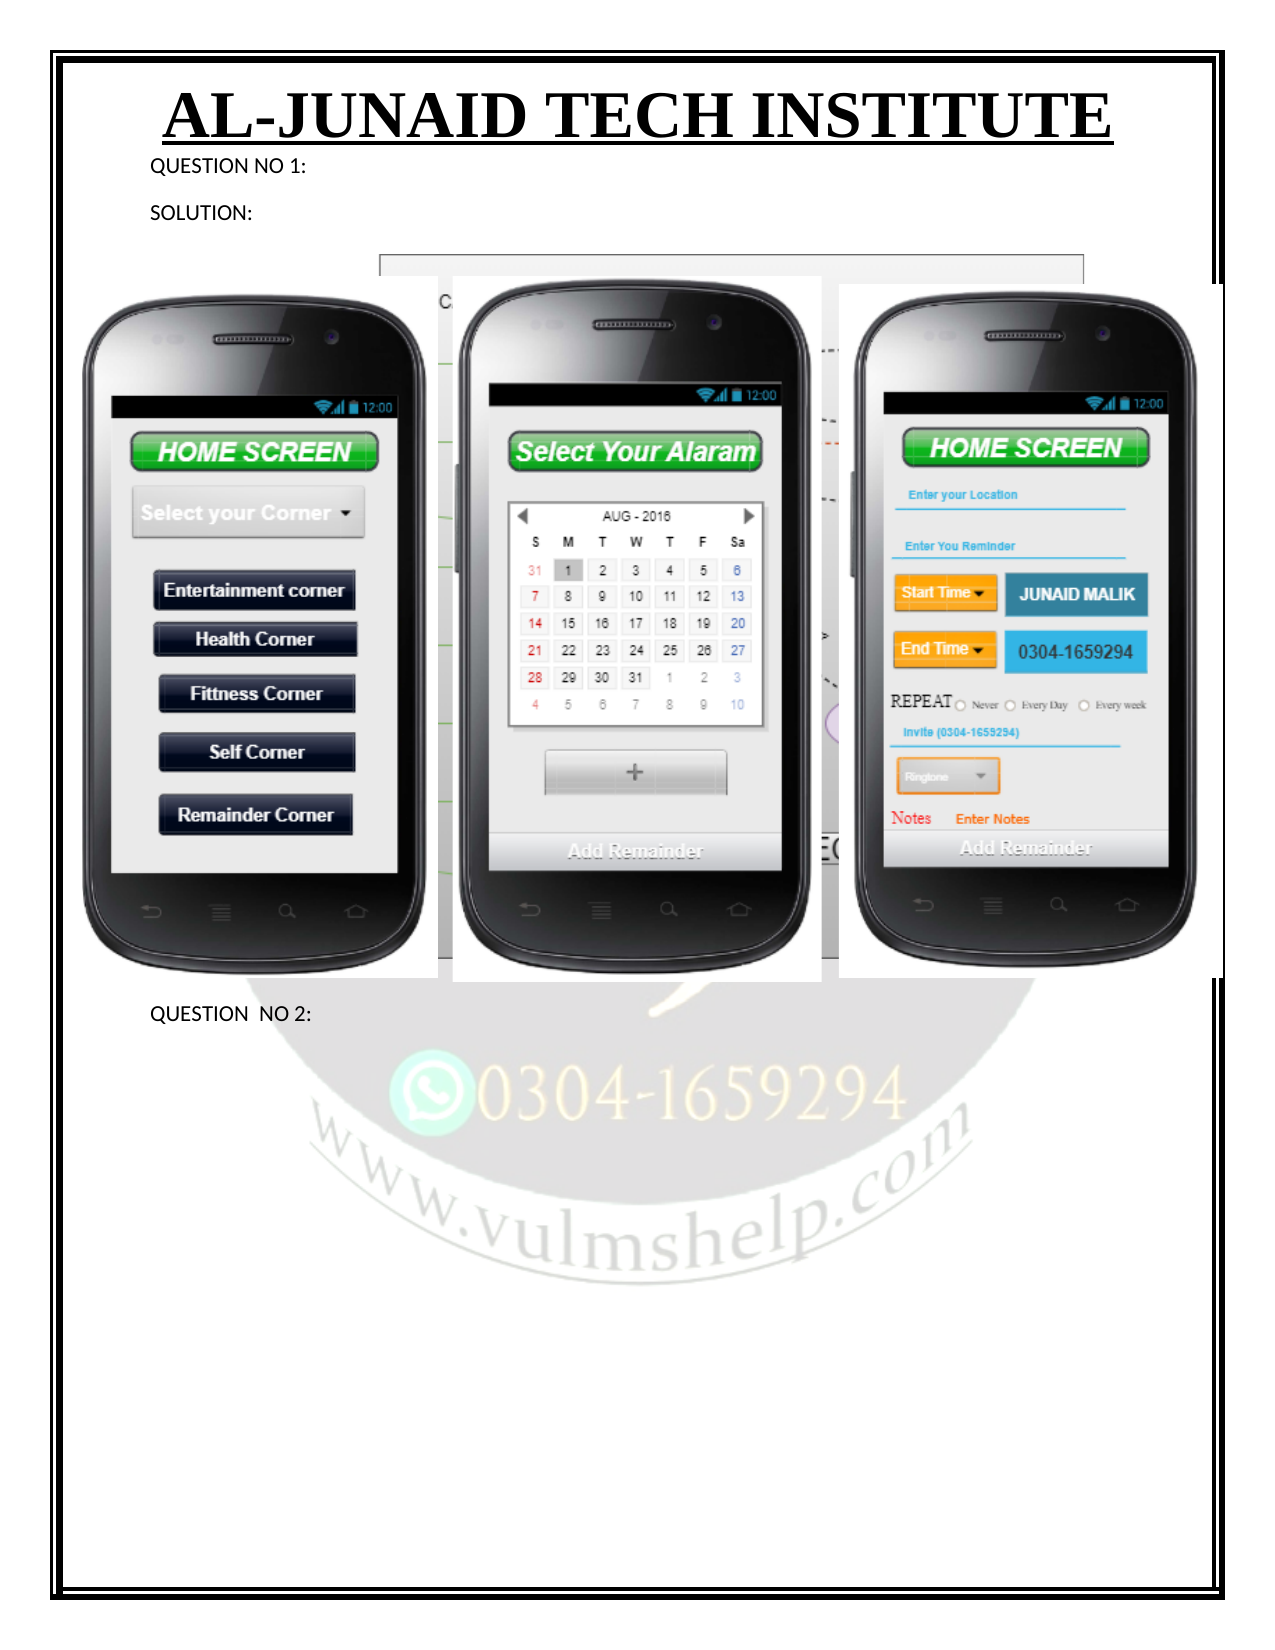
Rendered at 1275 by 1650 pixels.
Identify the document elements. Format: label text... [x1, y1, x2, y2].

picture [82, 254, 1223, 982]
text SOLUTION: [150, 198, 1125, 227]
text QUESTION NO 2: [150, 959, 1125, 1027]
text QUESTION NO 1: [150, 152, 1125, 180]
